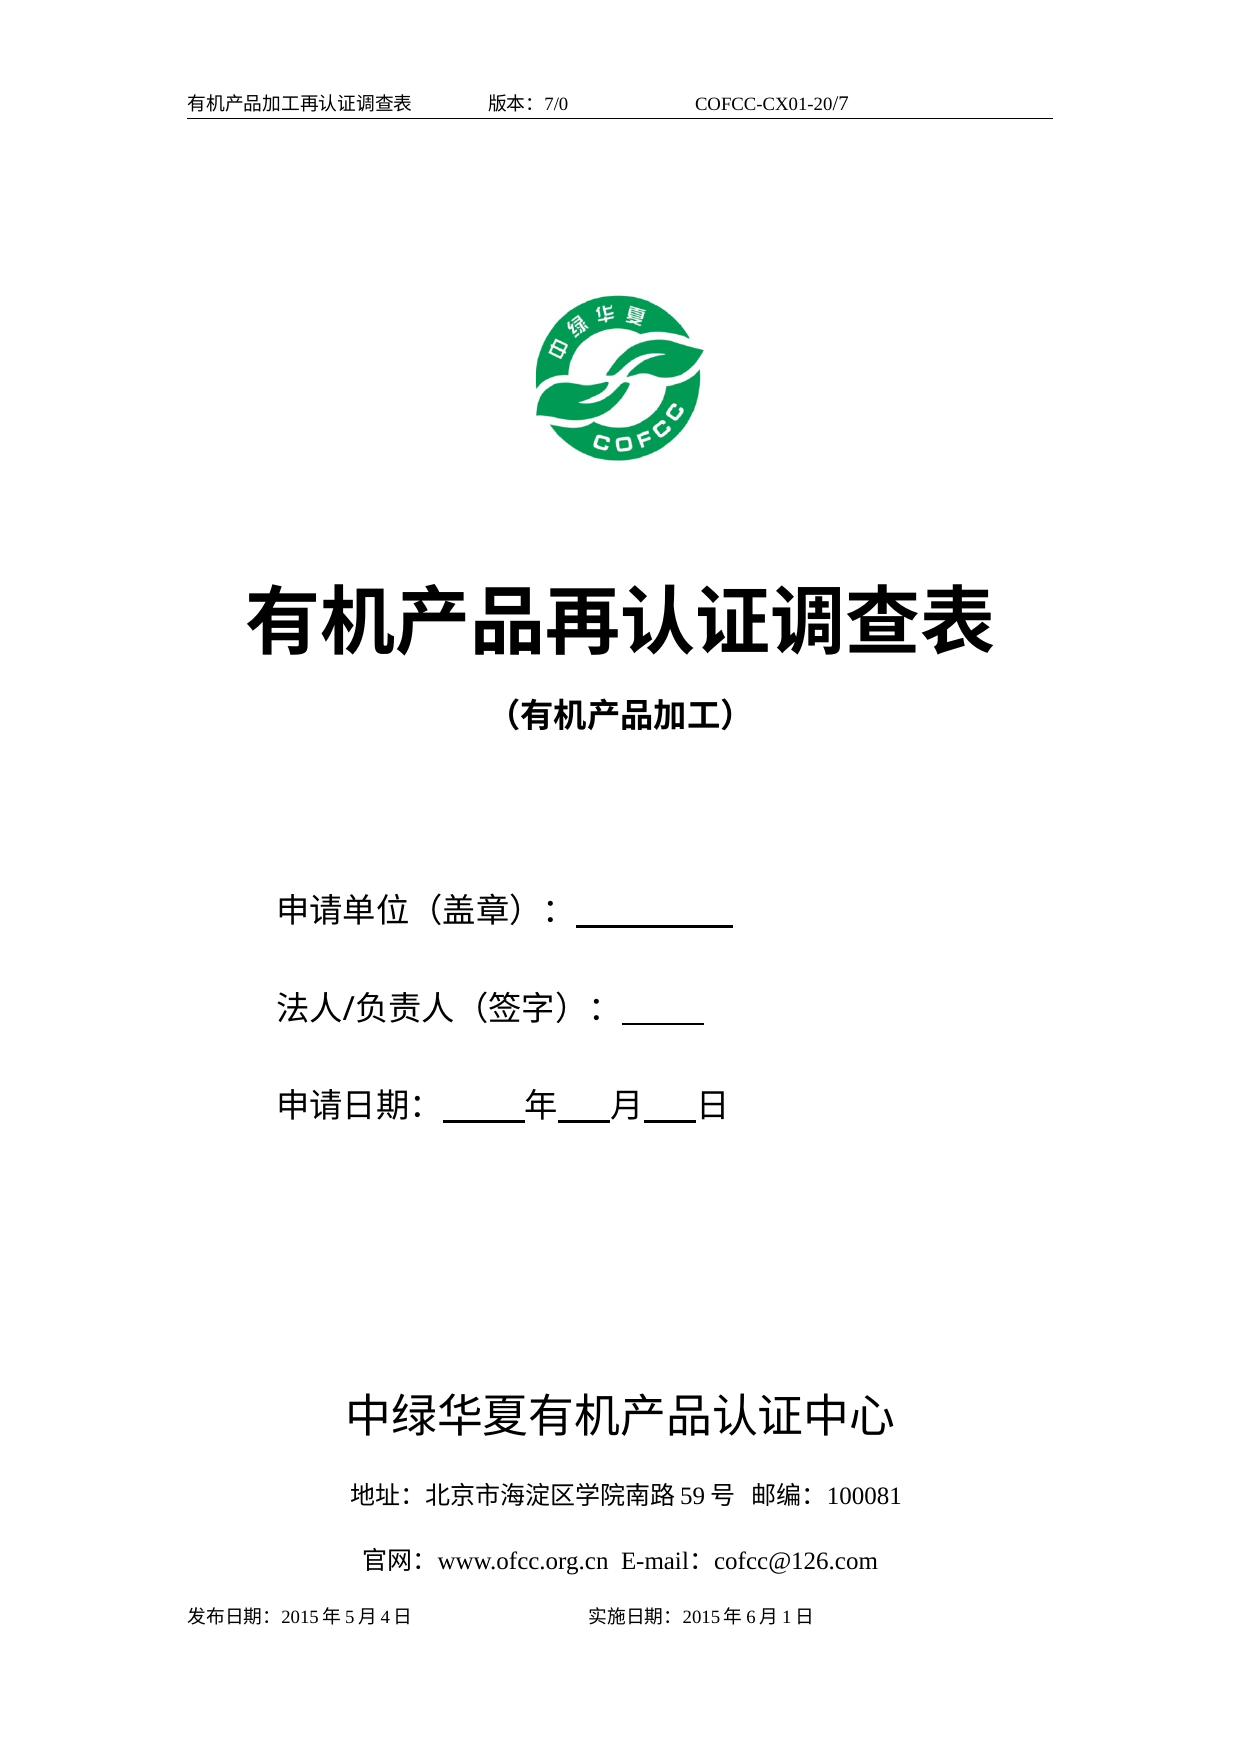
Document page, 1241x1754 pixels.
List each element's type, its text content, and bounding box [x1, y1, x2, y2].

text 中绿华夏有机产品认证中心 [187, 1363, 1053, 1461]
picture [535, 291, 705, 469]
text 申请日期： 年 月 日 [276, 1071, 1053, 1136]
text 地址：北京市海淀区学院南路59号 邮编：100081 [187, 1461, 1053, 1526]
text 申请单位（盖章）： [276, 876, 1053, 941]
text 有机产品再认证调查表 [187, 551, 1053, 681]
text 法人/负责人（签字）： [276, 973, 1053, 1038]
text （有机产品加工） [187, 681, 1053, 746]
text 官网：www.ofcc.org.cn E-mail： [187, 1526, 1053, 1591]
